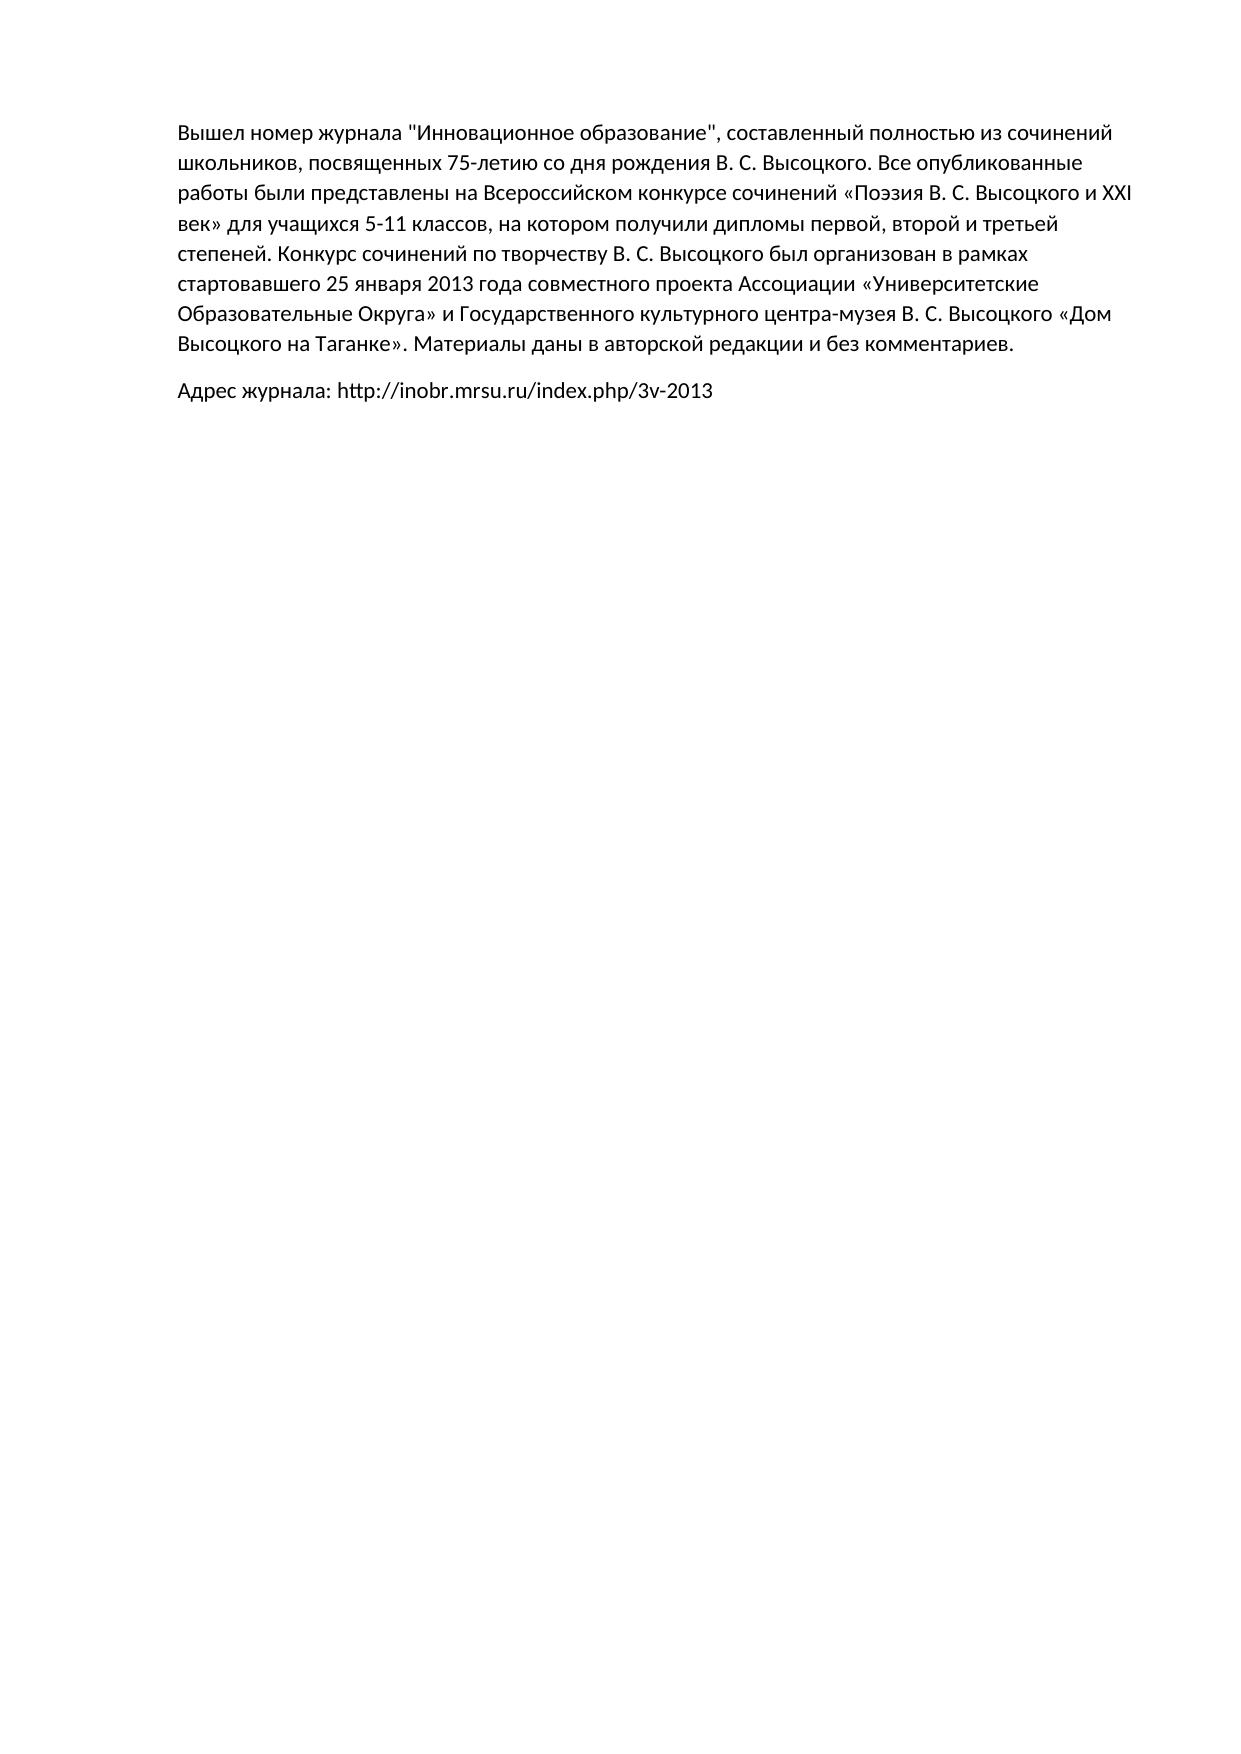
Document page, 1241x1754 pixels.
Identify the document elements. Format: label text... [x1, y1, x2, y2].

text Вышел номер журнала "Инновационное образование", составленный полностью из сочинений школьников, посвященных 75-летию со дня рождения В. С. Высоцкого. Все опубликованные работы были представлены на Всероссийском конкурсе сочинений «Поэзия В. С. Высоцкого и XXI век» для учащихся 5-11 классов, на котором получили дипломы первой, второй и третьей степеней. Конкурс сочинений по творчеству В. С. Высоцкого был организован в рамках стартовавшего 25 января 2013 года совместного проекта Ассоциации «Университетские Образовательные Округа» и Государственного культурного центра-музея В. С. Высоцкого «Дом Высоцкого на Таганке». Материалы даны в авторской редакции и без комментариев. [177, 118, 1152, 358]
text Адрес журнала: http://inobr.mrsu.ru/index.php/3v-2013 [177, 376, 1152, 404]
